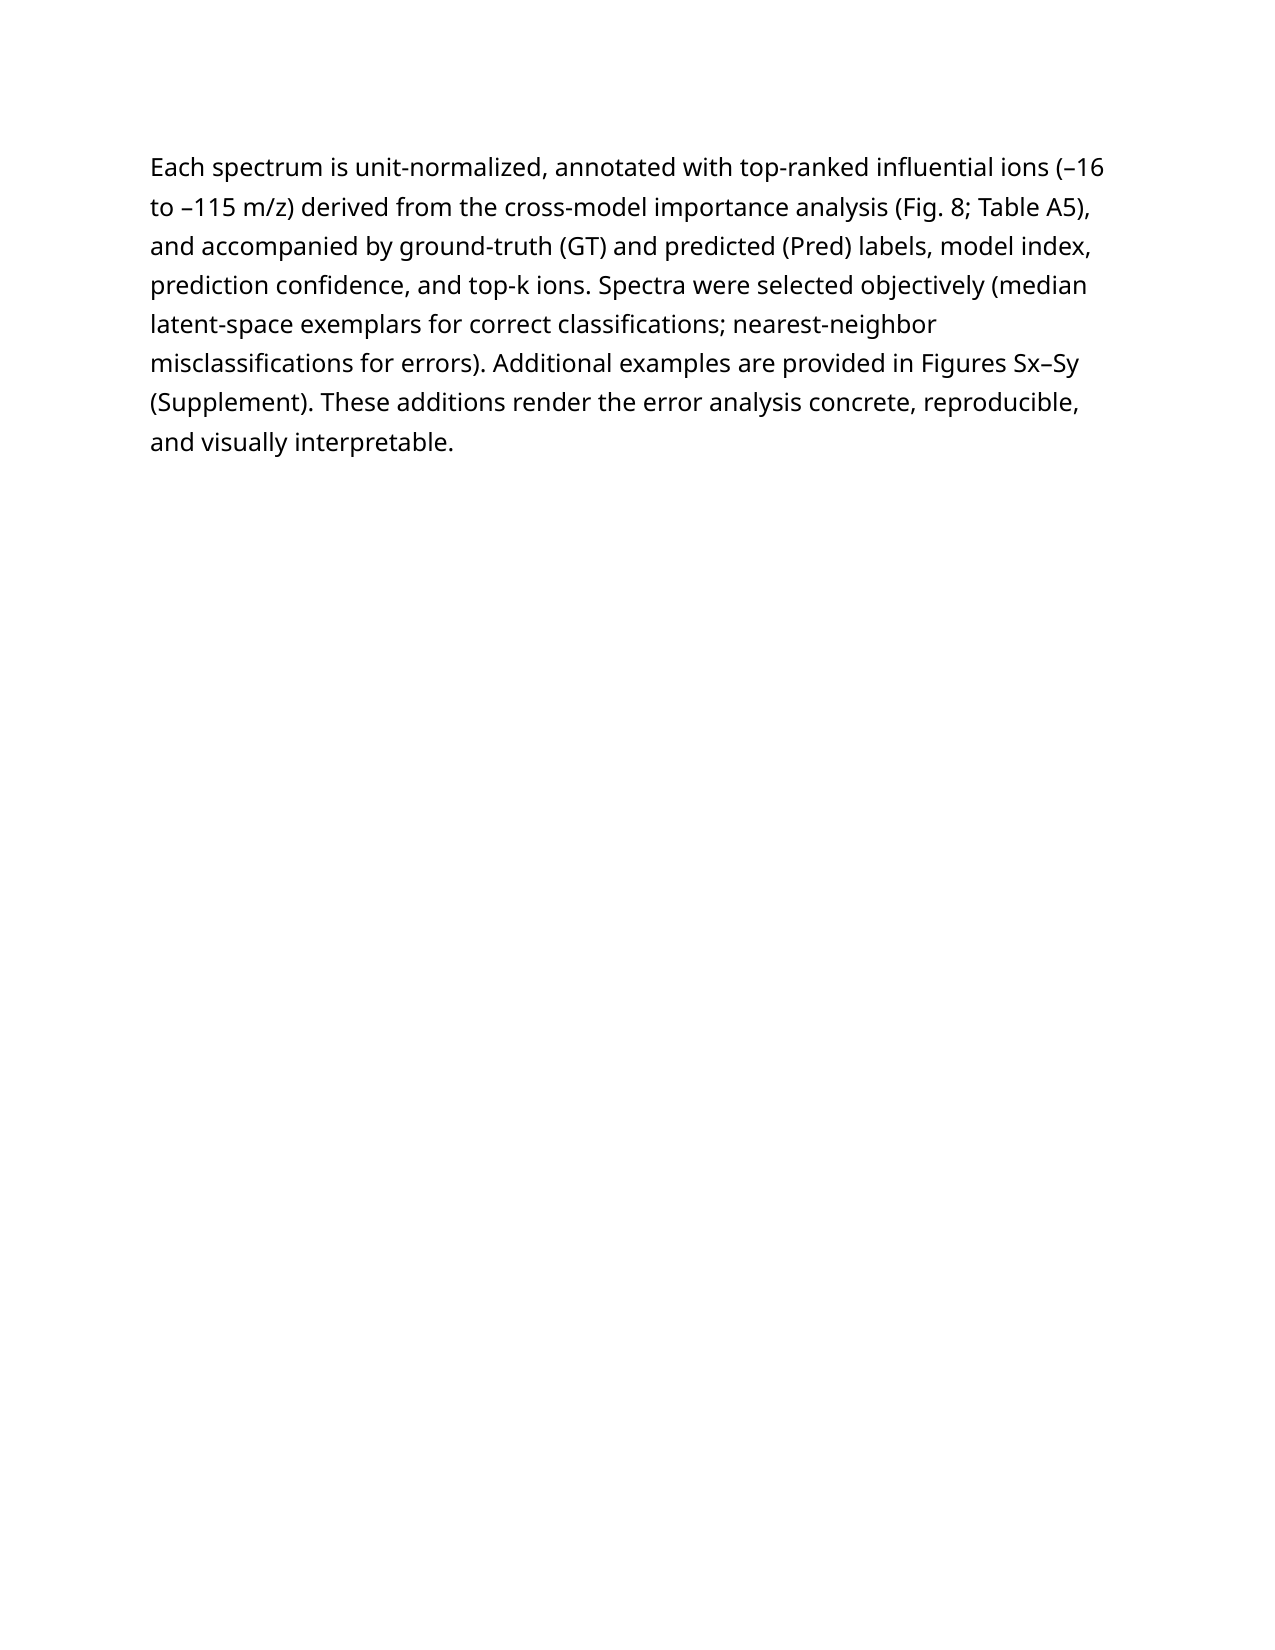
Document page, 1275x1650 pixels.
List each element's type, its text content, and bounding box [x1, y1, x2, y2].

text Each spectrum is unit-normalized, annotated with top-ranked influential ions (–16 to –115 m/z) derived from the cross-model importance analysis (Fig. 8; Table A5), and accompanied by ground-truth (GT) and predicted (Pred) labels, model index, prediction confidence, and top-k ions. Spectra were selected objectively (median latent-space exemplars for correct classifications; nearest-neighbor misclassifications for errors). Additional examples are provided in Figures Sx–Sy (Supplement). These additions render the error analysis concrete, reproducible, and visually interpretable. [150, 150, 1125, 458]
